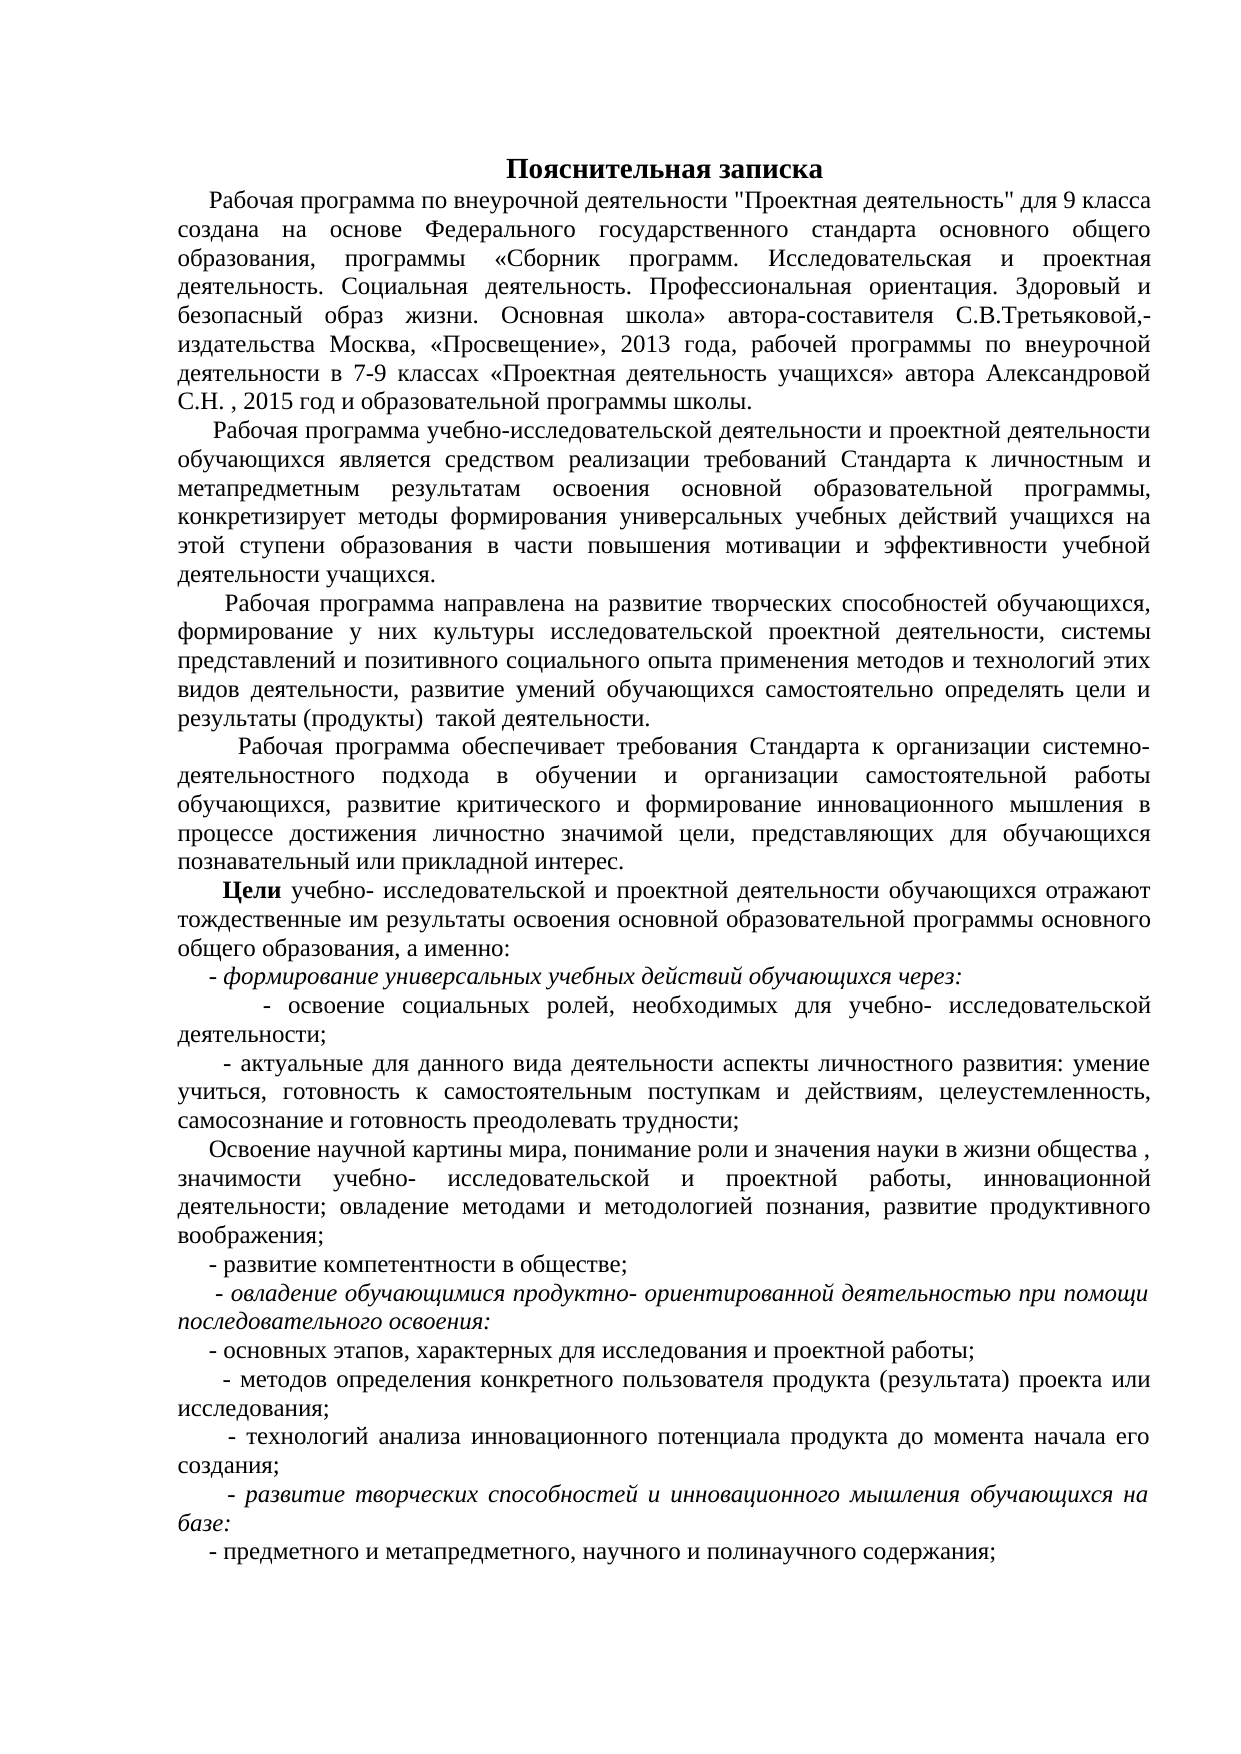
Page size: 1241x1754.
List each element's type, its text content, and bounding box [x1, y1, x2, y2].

text Рабочая программа по внеурочной деятельности "Проектная деятельность" для 9 класса создана на основе Федерального государственного стандарта основного общего образования, программы «Сборник программ. Исследовательская и проектная деятельность. Социальная деятельность. Профессиональная ориентация. Здоровый и безопасный образ жизни. Основная школа» автора-составителя С.В.Третьяковой,- издательства Москва, «Просвещение», 2013 года, рабочей программы по внеурочной деятельности в 7-9 классах «Проектная деятельность учащихся» автора Александровой С.Н. , 2015 год и образовательной программы школы. [177, 185, 1152, 415]
text - основных этапов, характерных для исследования и проектной работы; [177, 1335, 1152, 1364]
text - овладение обучающимися продуктно- ориентированной деятельностью при помощи последовательного освоения: [177, 1278, 1152, 1335]
text Освоение научной картины мира, понимание роли и значения науки в жизни общества , значимости учебно- исследовательской и проектной работы, инновационной деятельности; овладение методами и методологией познания, развитие продуктивного воображения; [177, 1134, 1152, 1249]
text - актуальные для данного вида деятельности аспекты личностного развития: умение учиться, готовность к самостоятельным поступкам и действиям, целеустемленность, самосознание и готовность преодолевать трудности; [177, 1048, 1152, 1134]
text - развитие компетентности в обществе; [177, 1249, 1152, 1278]
text Цели учебно- исследовательской и проектной деятельности обучающихся отражают тождественные им результаты освоения основной образовательной программы основного общего образования, а именно: [177, 875, 1152, 961]
text - освоение социальных ролей, необходимых для учебно- исследовательской деятельности; [177, 990, 1152, 1048]
text - методов определения конкретного пользователя продукта (результата) проекта или исследования; [177, 1364, 1152, 1421]
text Рабочая программа обеспечивает требования Стандарта к организации системно- деятельностного подхода в обучении и организации самостоятельной работы обучающихся, развитие критического и формирование инновационного мышления в процессе достижения личностно значимой цели, представляющих для обучающихся познавательный или прикладной интерес. [177, 731, 1152, 875]
text - предметного и метапредметного, научного и полинаучного содержания; [177, 1536, 1152, 1565]
text Рабочая программа учебно-исследовательской деятельности и проектной деятельности обучающихся является средством реализации требований Стандарта к личностным и метапредметным результатам освоения основной образовательной программы, конкретизирует методы формирования универсальных учебных действий учащихся на этой ступени образования в части повышения мотивации и эффективности учебной деятельности учащихся. [177, 415, 1152, 588]
text - развитие творческих способностей и инновационного мышления обучающихся на базе: [177, 1479, 1152, 1536]
text Рабочая программа направлена на развитие творческих способностей обучающихся, формирование у них культуры исследовательской проектной деятельности, системы представлений и позитивного социального опыта применения методов и технологий этих видов деятельности, развитие умений обучающихся самостоятельно определять цели и результаты (продукты) такой деятельности. [177, 588, 1152, 731]
text - формирование универсальных учебных действий обучающихся через: [177, 961, 1152, 990]
text - технологий анализа инновационного потенциала продукта до момента начала его создания; [177, 1421, 1152, 1479]
text Пояснительная записка [177, 152, 1152, 185]
